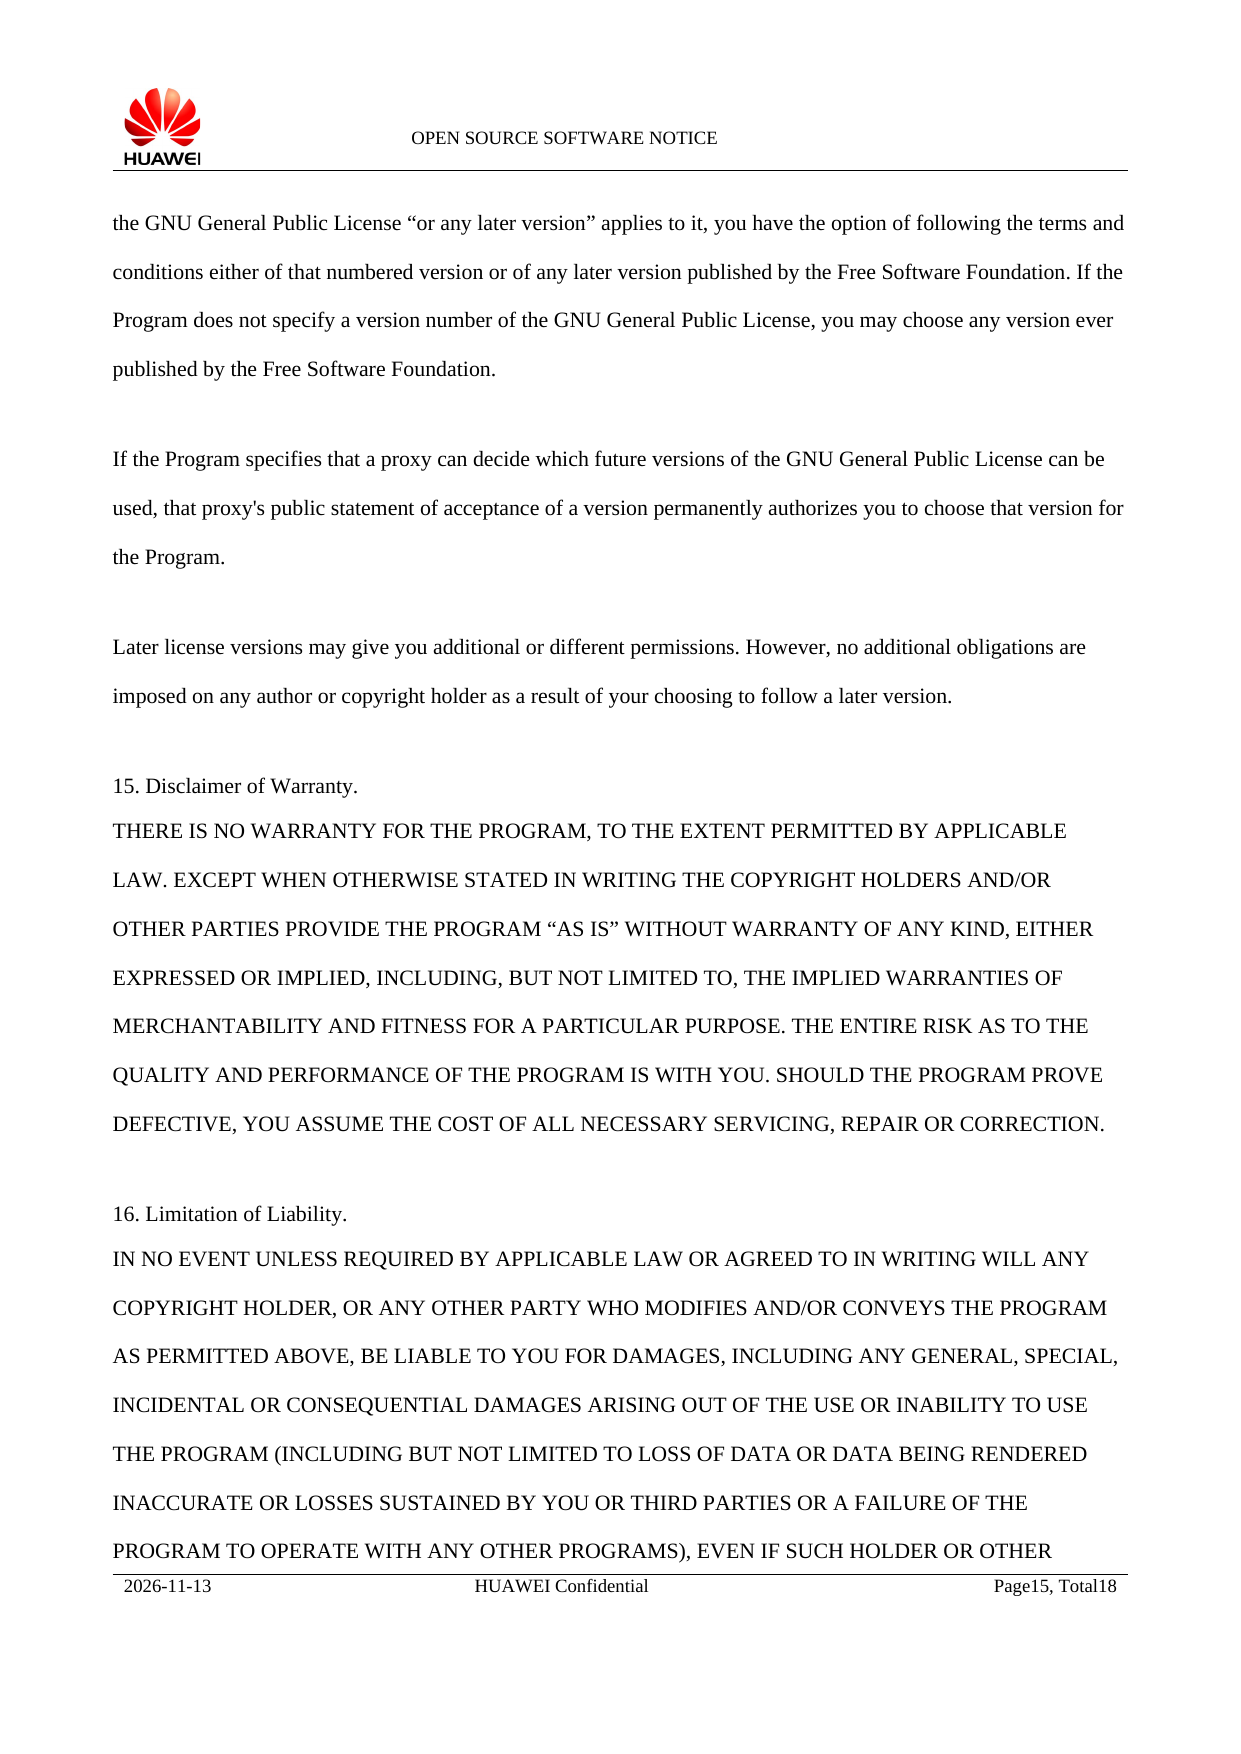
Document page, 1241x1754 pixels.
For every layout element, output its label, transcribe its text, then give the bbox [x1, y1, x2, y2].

picture [124, 88, 201, 165]
text Later license versions may give you additional or different permissions. However, no additional obligations are imposed on any author or copyright holder as a result of your choosing to follow a later version. [112, 631, 1128, 712]
text 16. Limitation of Liability. [112, 1197, 1128, 1230]
text If the Program specifies that a proxy can decide which future versions of the GNU General Public License can be used, that proxy's public statement of acceptance of a version permanently authorizes you to choose that version for the Program. [112, 443, 1128, 573]
text THERE IS NO WARRANTY FOR THE PROGRAM, TO THE EXTENT PERMITTED BY APPLICABLE LAW. EXCEPT WHEN OTHERWISE STATED IN WRITING THE COPYRIGHT HOLDERS AND/OR OTHER PARTIES PROVIDE THE PROGRAM “AS IS” WITHOUT WARRANTY OF ANY KIND, EITHER EXPRESSED OR IMPLIED, INCLUDING, BUT NOT LIMITED TO, THE IMPLIED WARRANTIES OF MERCHANTABILITY AND FITNESS FOR A PARTICULAR PURPOSE. THE ENTIRE RISK AS TO THE QUALITY AND PERFORMANCE OF THE PROGRAM IS WITH YOU. SHOULD THE PROGRAM PROVE DEFECTIVE, YOU ASSUME THE COST OF ALL NECESSARY SERVICING, REPAIR OR CORRECTION. [112, 814, 1128, 1139]
text 15. Disclaimer of Warranty. [112, 769, 1128, 802]
